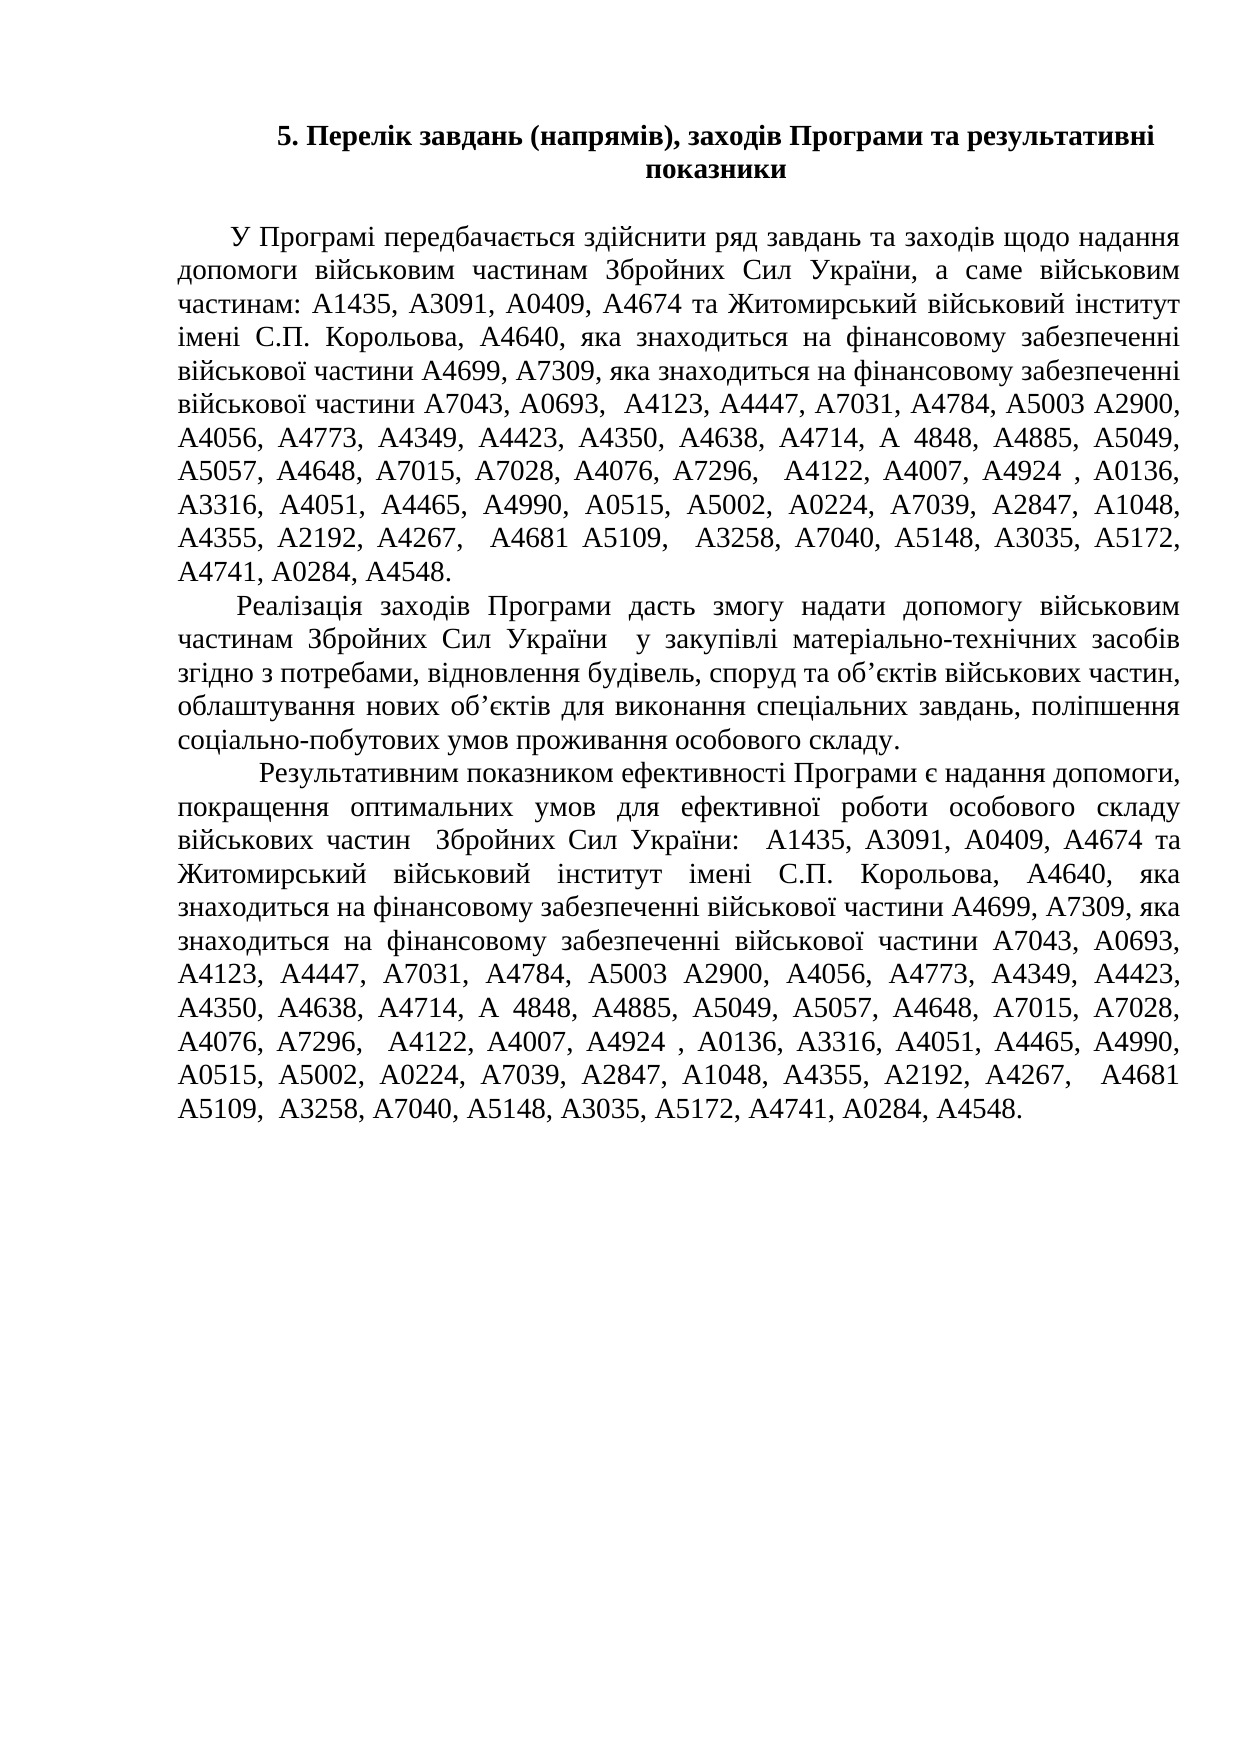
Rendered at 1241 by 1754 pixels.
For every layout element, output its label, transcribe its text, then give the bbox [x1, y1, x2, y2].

text 5. Перелік завдань (напрямів), заходів Програми та результативні показники [251, 118, 1181, 185]
text Реалізація заходів Програми дасть змогу надати допомогу військовим частинам Збройних Сил України у закупівлі матеріально-технічних засобів згідно з потребами, відновлення будівель, споруд та об’єктів військових частин, облаштування нових об’єктів для виконання спеціальних завдань, поліпшення соціально-побутових умов проживання особового складу. [177, 588, 1181, 755]
text У Програмі передбачається здійснити ряд завдань та заходів щодо надання допомоги військовим частинам Збройних Сил України, а саме військовим частинам: А1435, А3091, А0409, А4674 та Житомирський військовий інститут імені С.П. Корольова, А4640, яка знаходиться на фінансовому забезпеченні військової частини А4699, А7309, яка знаходиться на фінансовому забезпеченні військової частини А7043, А0693, А4123, А4447, А7031, А4784, А5003 А2900, А4056, А4773, А4349, А4423, А4350, А4638, А4714, А 4848, А4885, А5049, А5057, А4648, А7015, А7028, А4076, А7296, А4122, А4007, А4924 , А0136, А3316, А4051, А4465, А4990, А0515, А5002, А0224, А7039, А2847, А1048, А4355, А2192, А4267, А4681 А5109, А3258, А7040, А5148, А3035, А5172, А4741, А0284, А4548. [177, 219, 1181, 588]
text Результативним показником ефективності Програми є надання допомоги, покращення оптимальних умов для ефективної роботи особового складу військових частин Збройних Сил України: А1435, А3091, А0409, А4674 та Житомирський військовий інститут імені С.П. Корольова, А4640, яка знаходиться на фінансовому забезпеченні військової частини А4699, А7309, яка знаходиться на фінансовому забезпеченні військової частини А7043, А0693, А4123, А4447, А7031, А4784, А5003 А2900, А4056, А4773, А4349, А4423, А4350, А4638, А4714, А 4848, А4885, А5049, А5057, А4648, А7015, А7028, А4076, А7296, А4122, А4007, А4924 , А0136, А3316, А4051, А4465, А4990, А0515, А5002, А0224, А7039, А2847, А1048, А4355, А2192, А4267, А4681 А5109, А3258, А7040, А5148, А3035, А5172, А4741, А0284, А4548. [177, 755, 1181, 1124]
